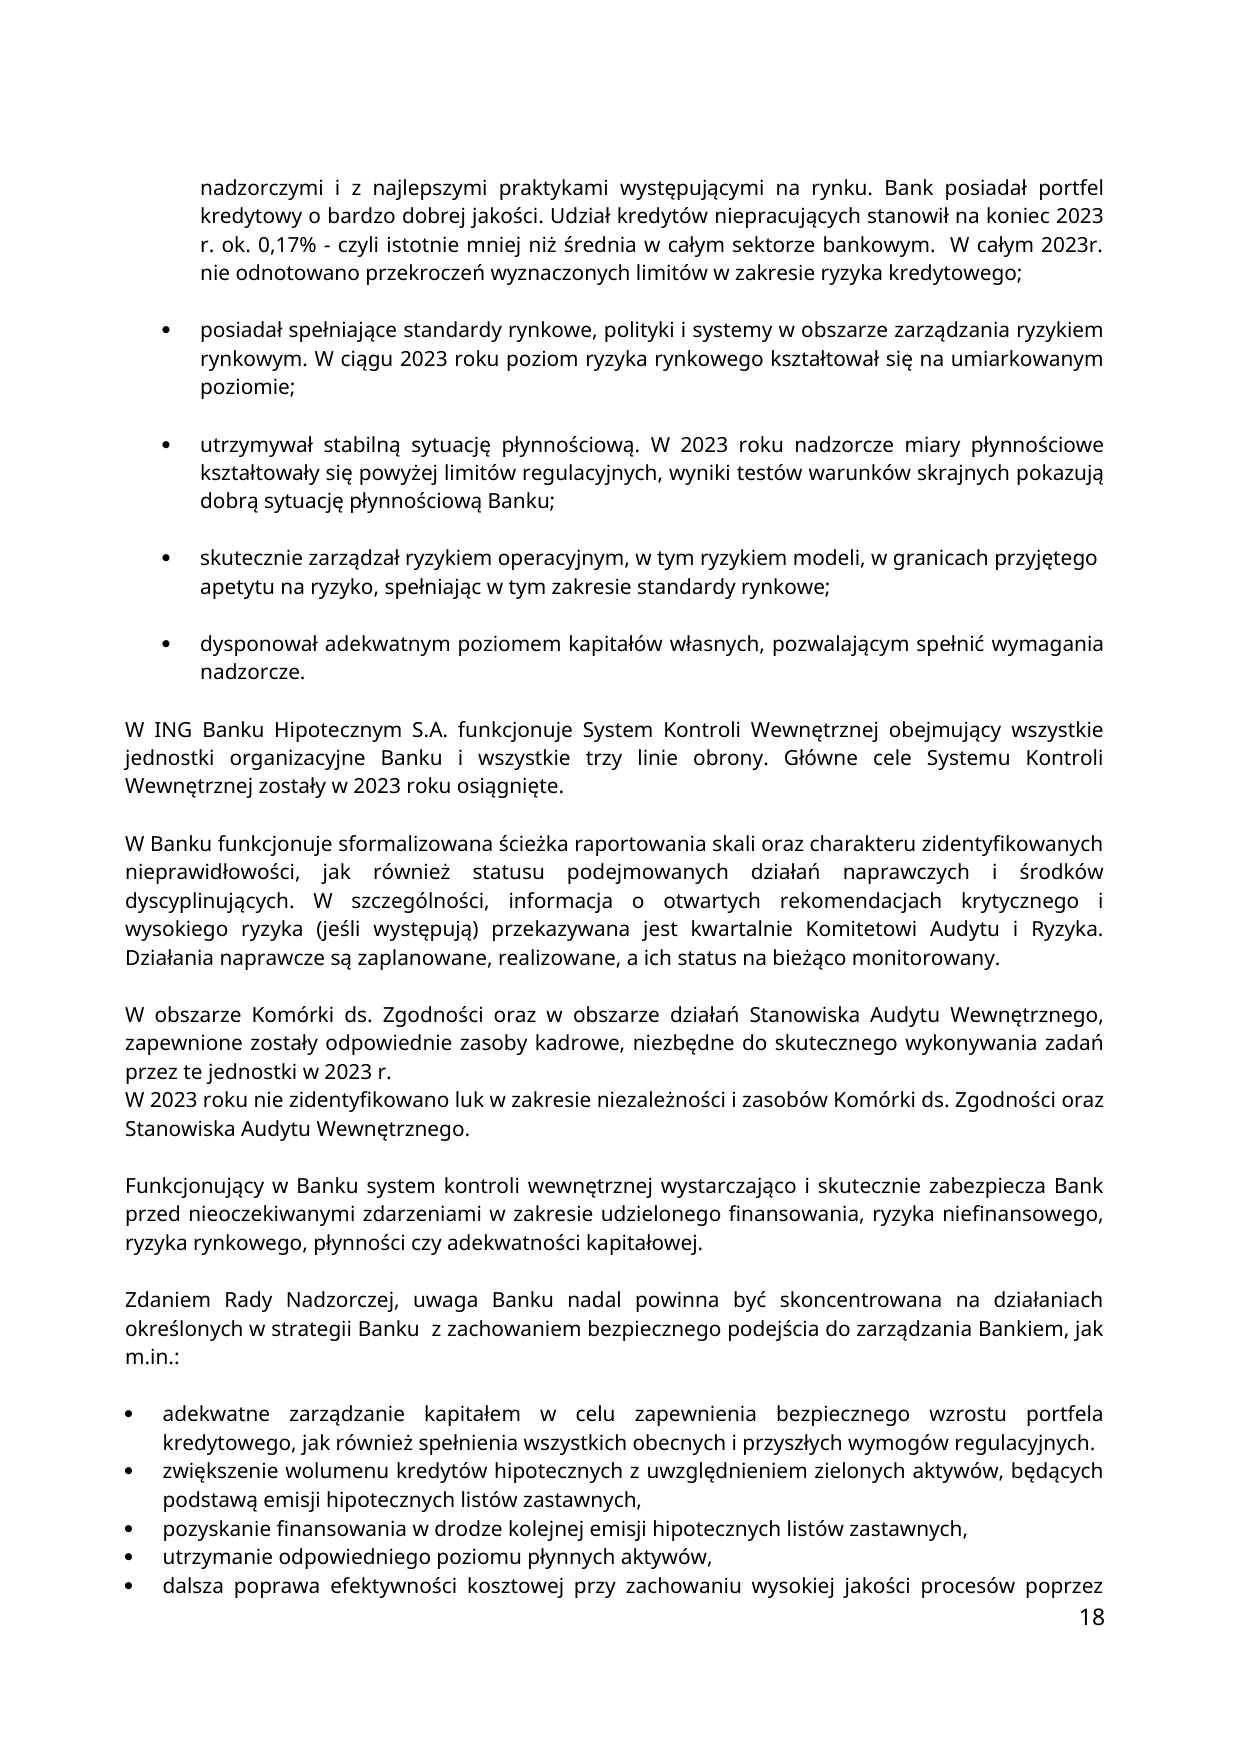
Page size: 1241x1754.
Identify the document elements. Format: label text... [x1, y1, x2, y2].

list adekwatne zarządzanie kapitałem w celu zapewnienia bezpiecznego wzrostu portfela kredytowego, jak również spełnienia wszystkich obecnych i przyszłych wymogów regulacyjnych. [125, 1399, 1105, 1456]
list pozyskanie finansowania w drodze kolejnej emisji hipotecznych listów zastawnych, [125, 1514, 1105, 1542]
text W obszarze Komórki ds. Zgodności oraz w obszarze działań Stanowiska Audytu Wewnętrznego, zapewnione zostały odpowiednie zasoby kadrowe, niezbędne do skutecznego wykonywania zadań przez te jednostki w 2023 r. [125, 1000, 1105, 1085]
text Zdaniem Rady Nadzorczej, uwaga Banku nadal powinna być skoncentrowana na działaniach określonych w strategii Banku z zachowaniem bezpiecznego podejścia do zarządzania Bankiem, jak m.in.: [125, 1285, 1105, 1371]
list utrzymanie odpowiedniego poziomu płynnych aktywów, [125, 1542, 1105, 1571]
list utrzymywał stabilną sytuację płynnościową. W 2023 roku nadzorcze miary płynnościowe kształtowały się powyżej limitów regulacyjnych, wyniki testów warunków skrajnych pokazują dobrą sytuację płynnościową Banku; [162, 430, 1105, 515]
list skutecznie zarządzał ryzykiem operacyjnym, w tym ryzykiem modeli, w granicach przyjętego apetytu na ryzyko, spełniając w tym zakresie standardy rynkowe; [162, 543, 1105, 600]
text W Banku funkcjonuje sformalizowana ścieżka raportowania skali oraz charakteru zidentyfikowanych nieprawidłowości, jak również statusu podejmowanych działań naprawczych i środków dyscyplinujących. W szczególności, informacja o otwartych rekomendacjach krytycznego i wysokiego ryzyka (jeśli występują) przekazywana jest kwartalnie Komitetowi Audytu i Ryzyka. Działania naprawcze są zaplanowane, realizowane, a ich status na bieżąco monitorowany. [125, 829, 1105, 971]
list dysponował adekwatnym poziomem kapitałów własnych, pozwalającym spełnić wymagania nadzorcze. [162, 629, 1105, 686]
list posiadał spełniające standardy rynkowe, polityki i systemy w obszarze zarządzania ryzykiem rynkowym. W ciągu 2023 roku poziom ryzyka rynkowego kształtował się na umiarkowanym poziomie; [162, 316, 1105, 401]
text W 2023 roku nie zidentyfikowano luk w zakresie niezależności i zasobów Komórki ds. Zgodności oraz Stanowiska Audytu Wewnętrznego. [125, 1085, 1105, 1142]
text Funkcjonujący w Banku system kontroli wewnętrznej wystarczająco i skutecznie zabezpiecza Bank przed nieoczekiwanymi zdarzeniami w zakresie udzielonego finansowania, ryzyka niefinansowego, ryzyka rynkowego, płynności czy adekwatności kapitałowej. [125, 1171, 1105, 1256]
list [125, 1571, 1105, 1599]
text W ING Banku Hipotecznym S.A. funkcjonuje System Kontroli Wewnętrznej obejmujący wszystkie jednostki organizacyjne Banku i wszystkie trzy linie obrony. Główne cele Systemu Kontroli Wewnętrznej zostały w 2023 roku osiągnięte. [125, 715, 1105, 800]
list zwiększenie wolumenu kredytów hipotecznych z uwzględnieniem zielonych aktywów, będących podstawą emisji hipotecznych listów zastawnych, [125, 1457, 1105, 1513]
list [162, 173, 1105, 287]
